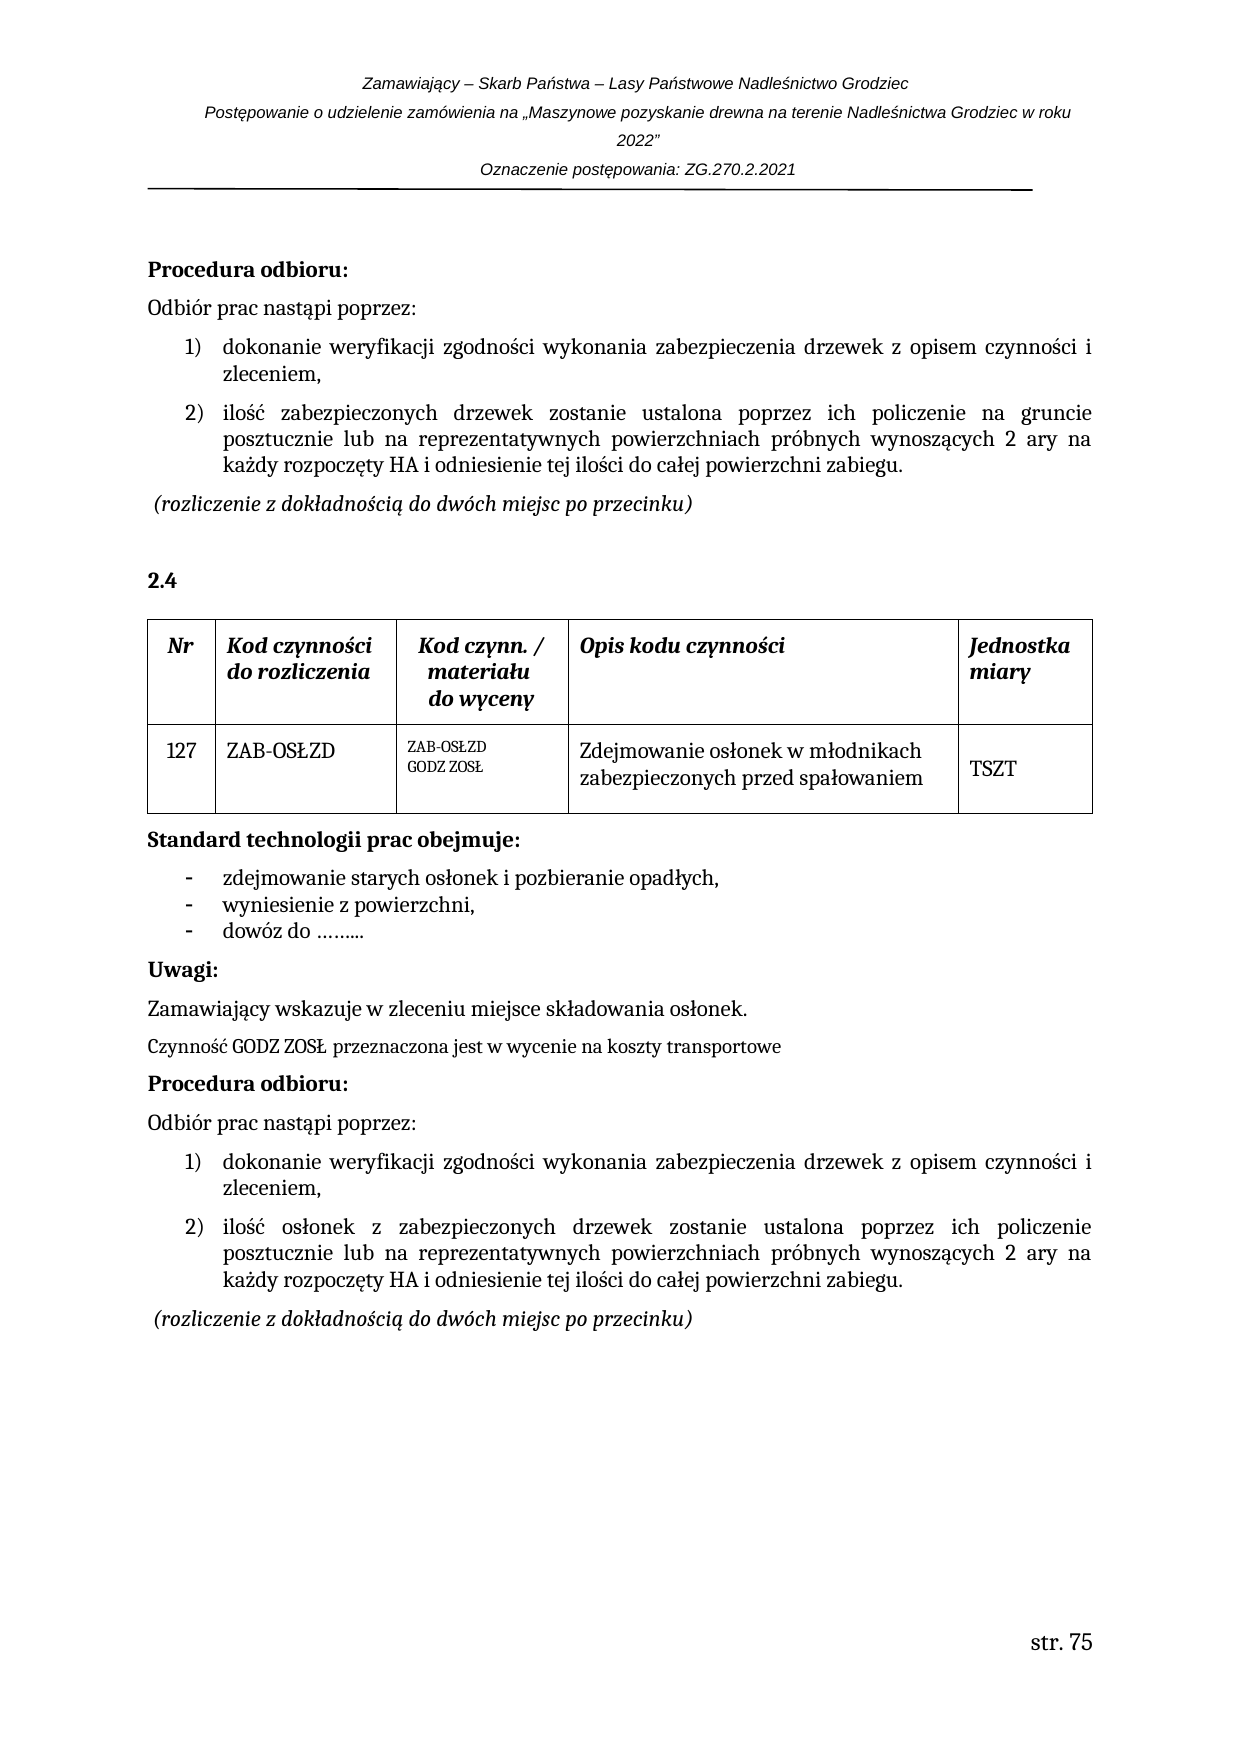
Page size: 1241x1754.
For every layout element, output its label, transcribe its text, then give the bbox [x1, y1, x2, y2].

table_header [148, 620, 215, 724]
text Odbiór prac nastąpi poprzez: [148, 295, 1093, 322]
text Uwagi: [148, 957, 1093, 983]
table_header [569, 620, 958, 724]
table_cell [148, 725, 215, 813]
text 2.4 [148, 568, 1093, 594]
text Zamawiający wskazuje w zleceniu miejsce składowania osłonek. [148, 996, 1093, 1022]
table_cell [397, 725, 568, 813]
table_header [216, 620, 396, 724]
text (rozliczenie z dokładnością do dwóch miejsc po przecinku) [148, 1305, 1093, 1332]
list dokonanie weryfikacji zgodności wykonania zabezpieczenia drzewek z opisem czynności i zleceniem, [185, 1149, 1093, 1201]
list wyniesienie z powierzchni, [185, 892, 1093, 918]
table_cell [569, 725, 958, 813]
text Procedura odbioru: [148, 256, 1093, 283]
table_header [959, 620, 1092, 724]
list dokonanie weryfikacji zgodności wykonania zabezpieczenia drzewek z opisem czynności i zleceniem, [185, 334, 1093, 387]
list ilość osłonek z zabezpieczonych drzewek zostanie ustalona poprzez ich policzenie posztucznie lub na reprezentatywnych powierzchniach próbnych wynoszących 2 ary na każdy rozpoczęty HA i odniesienie tej ilości do całej powierzchni zabiegu. [185, 1214, 1093, 1293]
text Czynność GODZ ZOSŁ przeznaczona jest w wycenie na koszty transportowe [148, 1034, 1093, 1058]
text (rozliczenie z dokładnością do dwóch miejsc po przecinku) [148, 491, 1093, 517]
list ilość zabezpieczonych drzewek zostanie ustalona poprzez ich policzenie na gruncie posztucznie lub na reprezentatywnych powierzchniach próbnych wynoszących 2 ary na każdy rozpoczęty HA i odniesienie tej ilości do całej powierzchni zabiegu. [185, 399, 1093, 478]
list dowóz do ……... [185, 918, 1093, 944]
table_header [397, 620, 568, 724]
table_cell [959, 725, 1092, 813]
list zdejmowanie starych osłonek i pozbieranie opadłych, [185, 865, 1093, 892]
text Standard technologii prac obejmuje: [148, 826, 1093, 853]
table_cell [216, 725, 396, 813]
text Odbiór prac nastąpi poprzez: [148, 1110, 1093, 1136]
text Procedura odbioru: [148, 1071, 1093, 1097]
